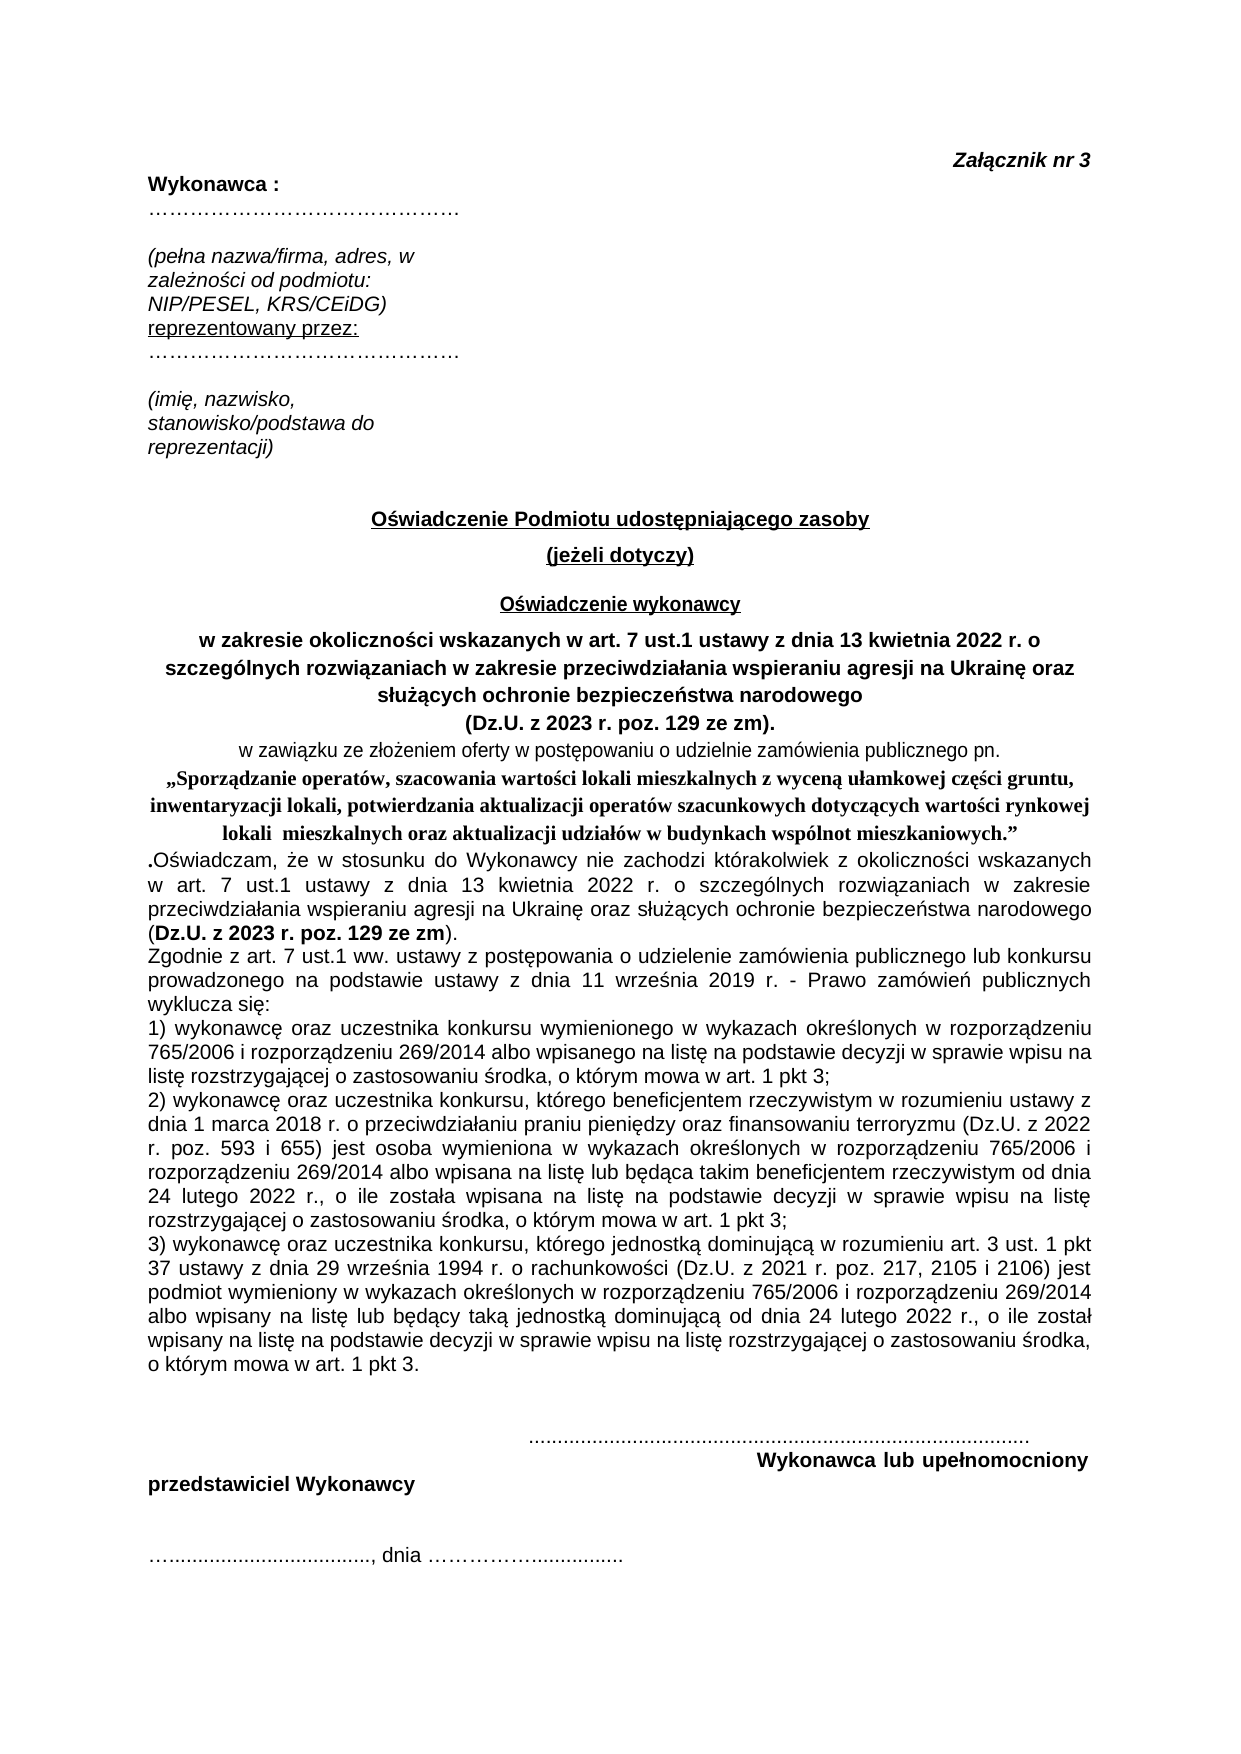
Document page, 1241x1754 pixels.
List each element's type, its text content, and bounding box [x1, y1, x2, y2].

text (pełna nazwa/firma, adres, w zależności od podmiotu: NIP/PESEL, KRS/CEiDG) [148, 243, 472, 315]
text 2) wykonawcę oraz uczestnika konkursu, którego beneficjentem rzeczywistym w rozumieniu ustawy z dnia 1 marca 2018 r. o przeciwdziałaniu praniu pieniędzy oraz finansowaniu terroryzmu (Dz.U. z 2022 r. poz. 593 i 655) jest osoba wymieniona w wykazach określonych w rozporządzeniu 765/2006 i rozporządzeniu 269/2014 albo wpisana na listę lub będąca takim beneficjentem rzeczywistym od dnia 24 lutego 2022 r., o ile została wpisana na listę na podstawie decyzji w sprawie wpisu na listę rozstrzygającej o zastosowaniu środka, o którym mowa w art. 1 pkt 3; [148, 1088, 1093, 1232]
text Załącznik nr 3 [93, 148, 1093, 172]
text ....................................................................................... [148, 1423, 1093, 1447]
text ……………………………………… [148, 196, 472, 219]
text (jeżeli dotyczy) [148, 543, 1093, 567]
text ……………………………………… [148, 339, 472, 363]
text …..................................., dnia ……………................ [148, 1543, 1093, 1567]
text 3) wykonawcę oraz uczestnika konkursu, którego jednostką dominującą w rozumieniu art. 3 ust. 1 pkt 37 ustawy z dnia 29 września 1994 r. o rachunkowości (Dz.U. z 2021 r. poz. 217, 2105 i 2106) jest podmiot wymieniony w wykazach określonych w rozporządzeniu 765/2006 i rozporządzeniu 269/2014 albo wpisany na listę lub będący taką jednostką dominującą od dnia 24 lutego 2022 r., o ile został wpisany na listę na podstawie decyzji w sprawie wpisu na listę rozstrzygającej o zastosowaniu środka, o którym mowa w art. 1 pkt 3. [148, 1232, 1093, 1376]
text w zakresie okoliczności wskazanych w art. 7 ust.1 ustawy z dnia 13 kwietnia 2022 r. o szczególnych rozwiązaniach w zakresie przeciwdziałania wspieraniu agresji na Ukrainę oraz służących ochronie bezpieczeństwa narodowego [148, 628, 1093, 707]
text „Sporządzanie operatów, szacowania wartości lokali mieszkalnych z wyceną ułamkowej części gruntu, inwentaryzacji lokali, potwierdzania aktualizacji operatów szacunkowych dotyczących wartości rynkowej lokali mieszkalnych oraz aktualizacji udziałów w budynkach wspólnot mieszkaniowych.” [148, 765, 1093, 845]
text Wykonawca lub upełnomocniony przedstawiciel Wykonawcy [148, 1447, 1093, 1495]
text Oświadczenie wykonawcy [148, 591, 1093, 615]
text (imię, nazwisko, stanowisko/podstawa do reprezentacji) [148, 387, 472, 459]
text Wykonawca : [148, 172, 1093, 196]
text (Dz.U. z 2023 r. poz. 129 ze zm). [148, 710, 1093, 734]
text .Oświadczam, że w stosunku do Wykonawcy nie zachodzi którakolwiek z okoliczności wskazanych w art. 7 ust.1 ustawy z dnia 13 kwietnia 2022 r. o szczególnych rozwiązaniach w zakresie przeciwdziałania wspieraniu agresji na Ukrainę oraz służących ochronie bezpieczeństwa narodowego (Dz.U. z 2023 r. poz. 129 ze zm). [148, 848, 1093, 944]
text 1) wykonawcę oraz uczestnika konkursu wymienionego w wykazach określonych w rozporządzeniu 765/2006 i rozporządzeniu 269/2014 albo wpisanego na listę na podstawie decyzji w sprawie wpisu na listę rozstrzygającej o zastosowaniu środka, o którym mowa w art. 1 pkt 3; [148, 1016, 1093, 1088]
text reprezentowany przez: [148, 315, 1093, 339]
text w zawiązku ze złożeniem oferty w postępowaniu o udzielnie zamówienia publicznego pn. [148, 738, 1093, 762]
text Oświadczenie Podmiotu udostępniającego zasoby [148, 507, 1093, 531]
text Zgodnie z art. 7 ust.1 ww. ustawy z postępowania o udzielenie zamówienia publicznego lub konkursu prowadzonego na podstawie ustawy z dnia 11 września 2019 r. - Prawo zamówień publicznych wyklucza się: [148, 944, 1093, 1016]
